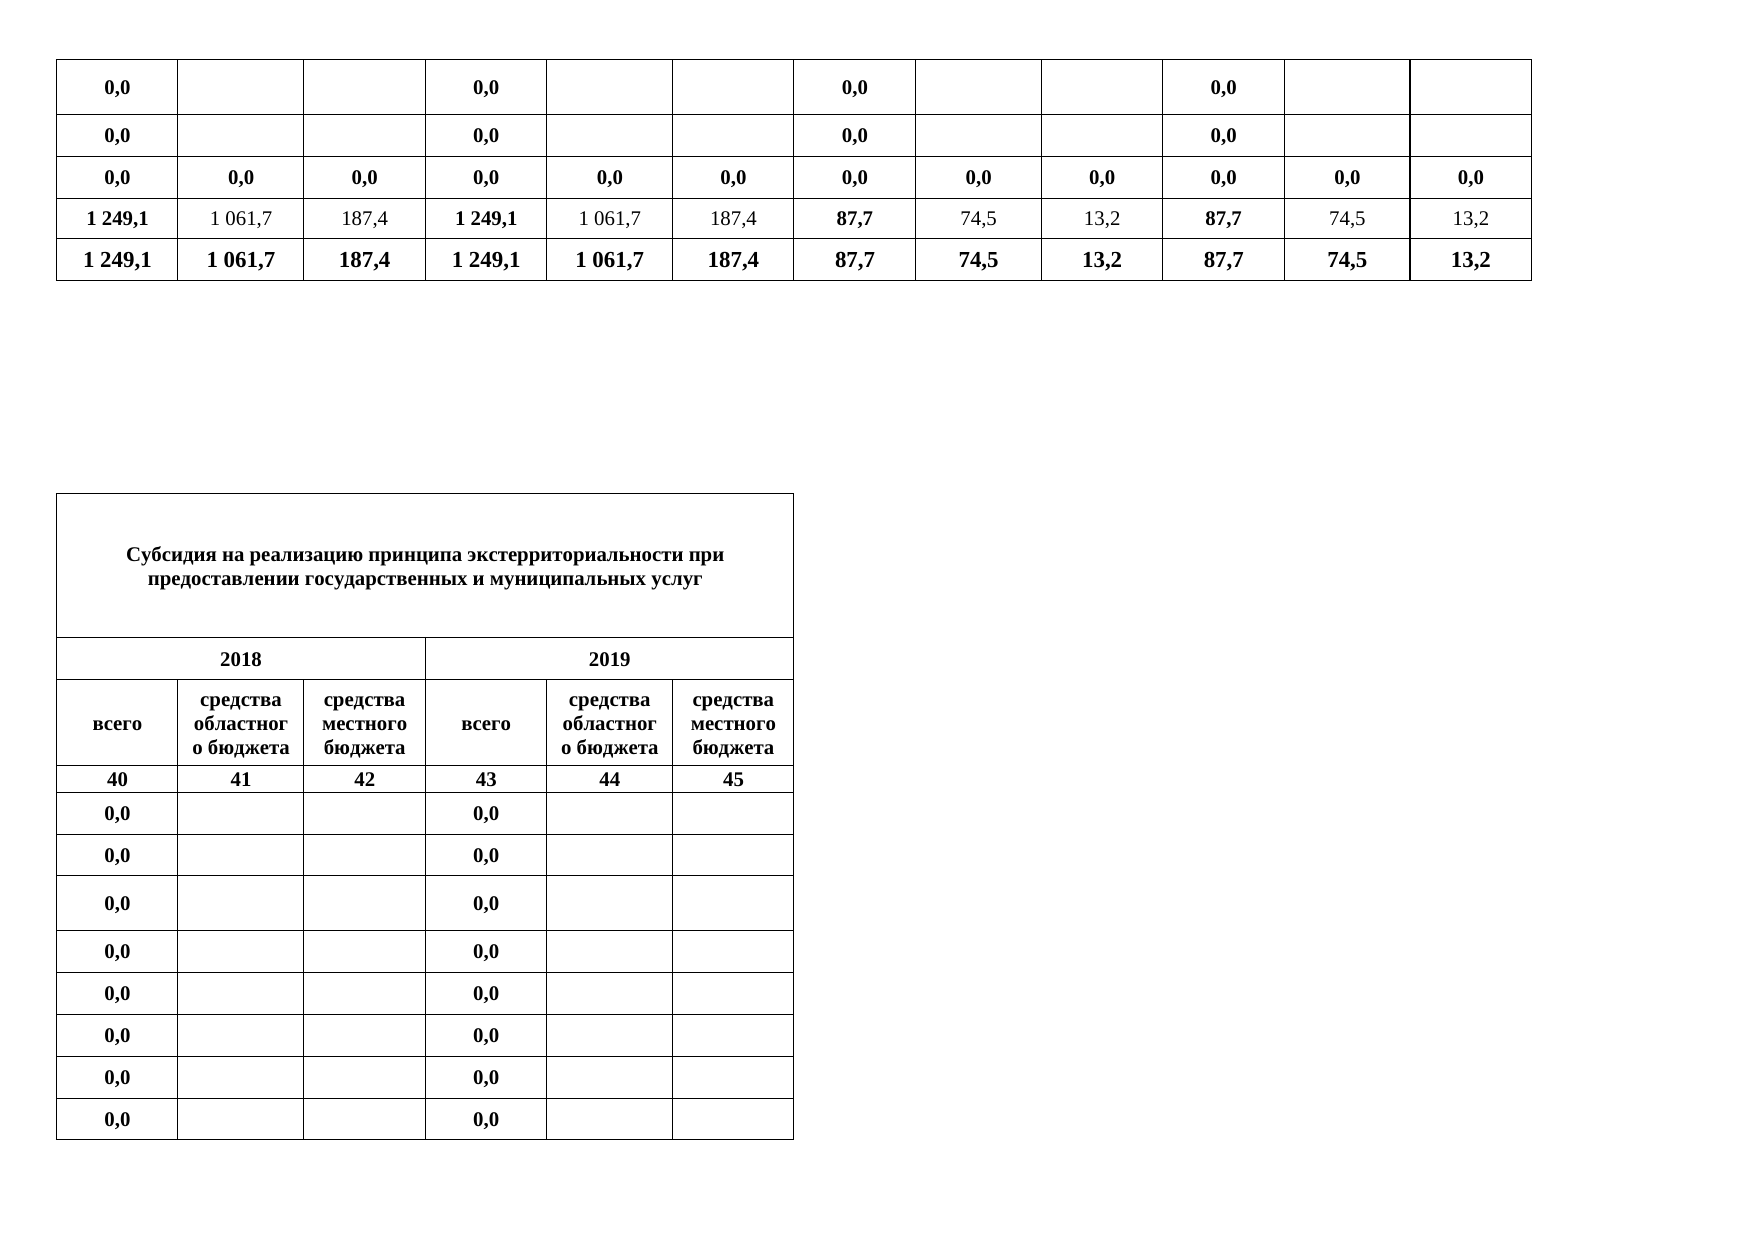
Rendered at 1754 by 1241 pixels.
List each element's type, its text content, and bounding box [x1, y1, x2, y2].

table_cell 1 061,7 [547, 239, 672, 280]
table_cell 74,5 [916, 199, 1041, 238]
table_cell [178, 1015, 303, 1056]
table_cell 0,0 [426, 1057, 546, 1097]
table_header Субсидия на реализацию принципа экстерриториальности при предоставлении государственных и муниципальных услуг [57, 494, 793, 637]
table_cell 13,2 [1042, 199, 1162, 238]
table_cell 87,7 [794, 199, 915, 238]
table_cell [673, 793, 793, 833]
table_cell 87,7 [794, 239, 915, 280]
table_cell 0,0 [1042, 157, 1162, 197]
table_cell 0,0 [57, 876, 177, 930]
table_cell 1 061,7 [178, 239, 303, 280]
table_cell [1285, 60, 1409, 114]
table_cell [304, 973, 425, 1014]
table_cell 44 [547, 766, 672, 792]
table_cell [673, 876, 793, 930]
table_cell [178, 1057, 303, 1097]
table_cell [673, 835, 793, 875]
table_cell 0,0 [57, 931, 177, 972]
table_cell 1 249,1 [426, 239, 546, 280]
table_cell 1 061,7 [547, 199, 672, 238]
table_cell 42 [304, 766, 425, 792]
table_cell 0,0 [794, 157, 915, 197]
table_cell [304, 1099, 425, 1139]
table_cell средства областного бюджета [547, 680, 672, 765]
table_cell 0,0 [547, 157, 672, 197]
table_cell 0,0 [916, 157, 1041, 197]
table_cell 13,2 [1042, 239, 1162, 280]
table_cell 0,0 [1411, 157, 1531, 197]
table_cell 40 [57, 766, 177, 792]
table_cell [178, 1099, 303, 1139]
table_cell 87,7 [1163, 239, 1284, 280]
table_cell [304, 931, 425, 972]
table_cell всего [57, 680, 177, 765]
table_cell 74,5 [1285, 239, 1409, 280]
table_cell [673, 973, 793, 1014]
table_cell 0,0 [57, 1015, 177, 1056]
table_cell 0,0 [794, 115, 915, 156]
table_cell 187,4 [304, 239, 425, 280]
table_cell 187,4 [304, 199, 425, 238]
table_cell [178, 835, 303, 875]
table_cell [673, 60, 793, 114]
table_cell 0,0 [178, 157, 303, 197]
table_cell [547, 115, 672, 156]
table_cell 0,0 [1163, 157, 1284, 197]
table_cell [178, 793, 303, 833]
table_cell [304, 1015, 425, 1056]
table_cell 13,2 [1411, 239, 1531, 280]
table_cell 2018 [57, 638, 425, 679]
table_cell [178, 60, 303, 114]
table_cell [1042, 60, 1162, 114]
table_cell 0,0 [57, 973, 177, 1014]
table_cell [547, 1057, 672, 1097]
table_cell 43 [426, 766, 546, 792]
table_cell [1285, 115, 1409, 156]
table_cell 0,0 [426, 973, 546, 1014]
table_cell 1 249,1 [426, 199, 546, 238]
table_cell 0,0 [57, 1099, 177, 1139]
table_cell [547, 793, 672, 833]
table_cell 0,0 [673, 157, 793, 197]
table_cell 0,0 [57, 115, 177, 156]
table_cell 0,0 [57, 1057, 177, 1097]
table_cell 1 061,7 [178, 199, 303, 238]
table_cell средства местного бюджета [304, 680, 425, 765]
table_cell [547, 931, 672, 972]
table_cell 0,0 [426, 835, 546, 875]
table_cell [178, 973, 303, 1014]
table_cell [304, 60, 425, 114]
table_cell [304, 1057, 425, 1097]
table_cell 0,0 [426, 1099, 546, 1139]
table_cell средства областного бюджета [178, 680, 303, 765]
table_cell 74,5 [916, 239, 1041, 280]
table_cell 1 249,1 [57, 239, 177, 280]
table_cell [547, 973, 672, 1014]
table_cell [916, 60, 1041, 114]
table_cell [547, 876, 672, 930]
table_cell 45 [673, 766, 793, 792]
table_cell [673, 115, 793, 156]
table_cell [547, 1099, 672, 1139]
table_cell [304, 793, 425, 833]
table_cell [1411, 60, 1531, 114]
table_cell 0,0 [426, 115, 546, 156]
table_cell [178, 115, 303, 156]
table_cell [1411, 115, 1531, 156]
table_cell 0,0 [57, 835, 177, 875]
table_cell 187,4 [673, 239, 793, 280]
table_cell 0,0 [1163, 115, 1284, 156]
table_cell [547, 1015, 672, 1056]
table_cell [304, 876, 425, 930]
table_cell 0,0 [57, 157, 177, 197]
table_cell [178, 931, 303, 972]
table_cell 1 249,1 [57, 199, 177, 238]
table_cell 0,0 [426, 157, 546, 197]
table_cell 0,0 [794, 60, 915, 114]
table_cell [304, 115, 425, 156]
table_cell 87,7 [1163, 199, 1284, 238]
table_cell [673, 1099, 793, 1139]
table_cell [673, 931, 793, 972]
table_cell 0,0 [426, 876, 546, 930]
table_cell 0,0 [426, 793, 546, 833]
table_cell 0,0 [426, 60, 546, 114]
table_cell 13,2 [1411, 199, 1531, 238]
table_cell 0,0 [426, 931, 546, 972]
table_cell [673, 1015, 793, 1056]
table_cell [178, 876, 303, 930]
table_cell [1042, 115, 1162, 156]
table_cell 2019 [426, 638, 793, 679]
table_cell [547, 835, 672, 875]
table_cell [547, 60, 672, 114]
table_cell 187,4 [673, 199, 793, 238]
table_cell 0,0 [1285, 157, 1409, 197]
table_cell всего [426, 680, 546, 765]
table_cell 41 [178, 766, 303, 792]
table_cell [673, 1057, 793, 1097]
table_cell 0,0 [57, 793, 177, 833]
table_cell [304, 835, 425, 875]
table_cell 0,0 [426, 1015, 546, 1056]
table_cell 0,0 [57, 60, 177, 114]
table_cell 0,0 [1163, 60, 1284, 114]
table_cell [916, 115, 1041, 156]
table_cell 74,5 [1285, 199, 1409, 238]
table_cell 0,0 [304, 157, 425, 197]
table_cell средства местного бюджета [673, 680, 793, 765]
